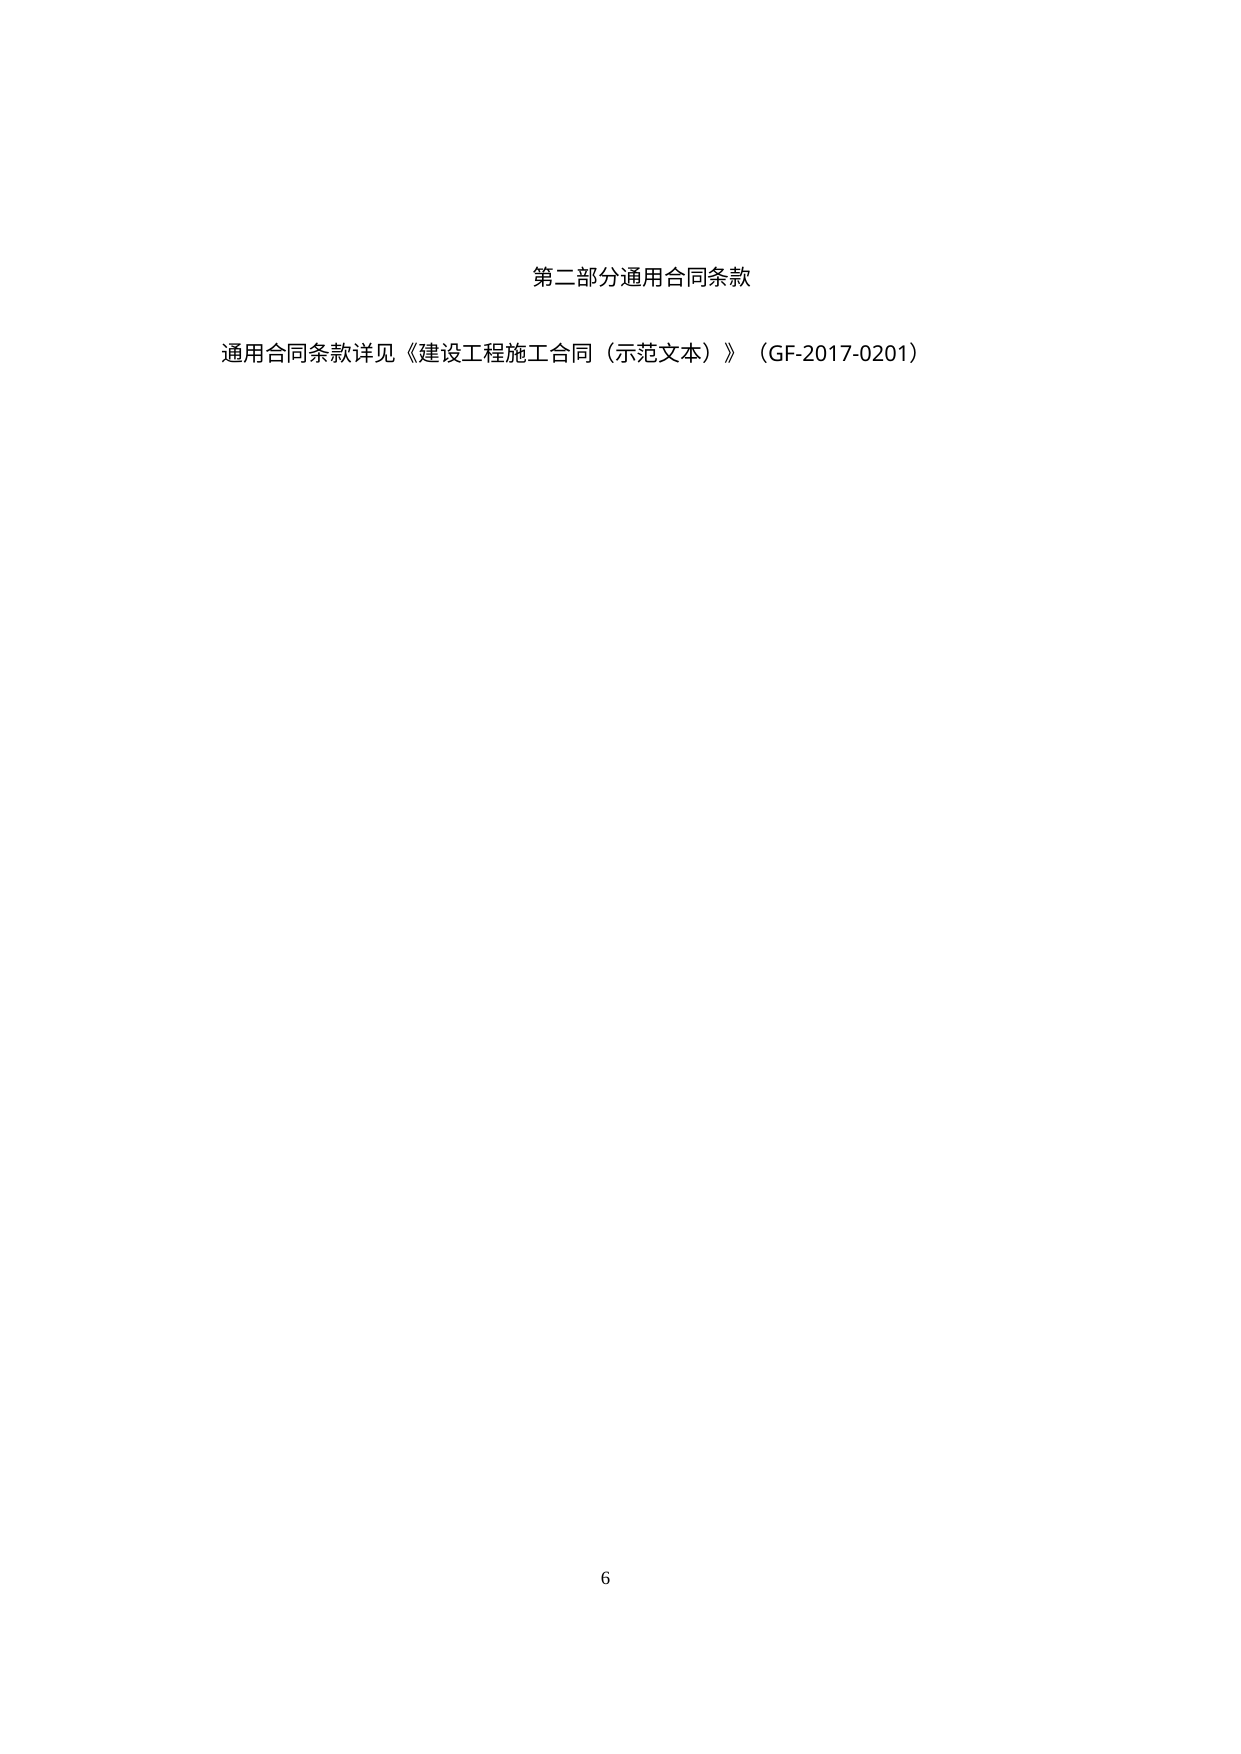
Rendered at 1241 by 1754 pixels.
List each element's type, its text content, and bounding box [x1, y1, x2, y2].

subtitle 第二部分通用合同条款 [177, 260, 1063, 292]
text 通用合同条款详见《建设工程施工合同（示范文本）》（GF-2017-0201） [177, 335, 1063, 368]
